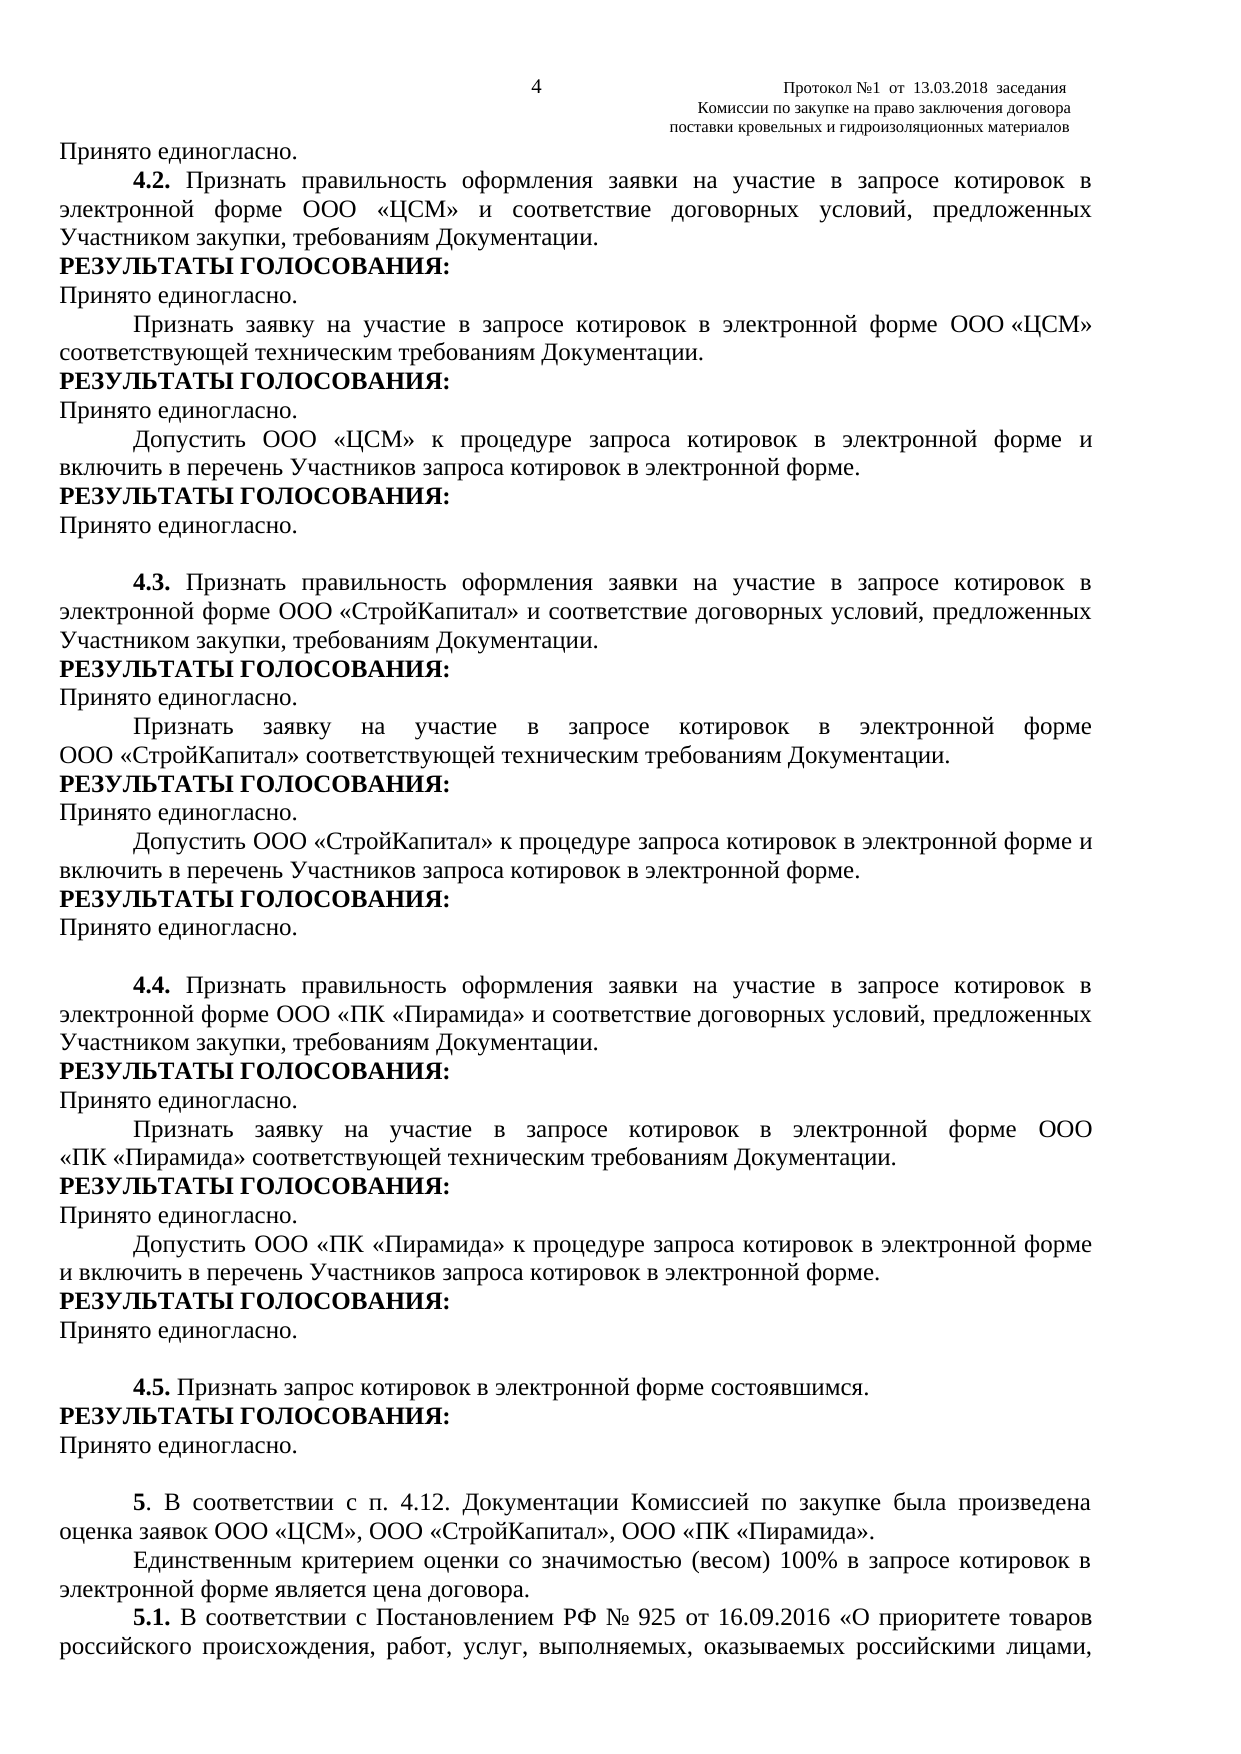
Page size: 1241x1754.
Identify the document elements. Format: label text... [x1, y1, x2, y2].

text Принято единогласно. [59, 682, 1092, 711]
text Допустить ООО «ПК «Пирамида» к процедуре запроса котировок в электронной форме и включить в перечень Участников запроса котировок в электронной форме. [59, 1229, 1092, 1286]
text РЕЗУЛЬТАТЫ ГОЛОСОВАНИЯ: [59, 654, 1092, 682]
text Принято единогласно. [59, 510, 1092, 539]
text Принято единогласно. [59, 912, 1092, 941]
text РЕЗУЛЬТАТЫ ГОЛОСОВАНИЯ: [59, 769, 1092, 797]
text РЕЗУЛЬТАТЫ ГОЛОСОВАНИЯ: [59, 1171, 1092, 1200]
text Допустить ООО «ЦСМ» к процедуре запроса котировок в электронной форме и включить в перечень Участников запроса котировок в электронной форме. [59, 424, 1092, 481]
text 4.4. Признать правильность оформления заявки на участие в запросе котировок в электронной форме ООО «ПК «Пирамида» и соответствие договорных условий, предложенных Участником закупки, требованиям Документации. [59, 970, 1092, 1056]
text Признать заявку на участие в запросе котировок в электронной форме ООО «ПК «Пирамида» соответствующей техническим требованиям Документации. [59, 1114, 1092, 1171]
text Принято единогласно. [59, 280, 1092, 309]
text Принято единогласно. [59, 1085, 1092, 1114]
text Принято единогласно. [59, 136, 1092, 165]
text Признать заявку на участие в запросе котировок в электронной форме ООО «СтройКапитал» соответствующей техническим требованиям Документации. [59, 711, 1092, 769]
text РЕЗУЛЬТАТЫ ГОЛОСОВАНИЯ: [59, 481, 1092, 510]
text Допустить ООО «СтройКапитал» к процедуре запроса котировок в электронной форме и включить в перечень Участников запроса котировок в электронной форме. [59, 826, 1092, 884]
text Единственным критерием оценки со значимостью (весом) 100% в запросе котировок в электронной форме является цена договора. [59, 1545, 1092, 1602]
text 4.3. Признать правильность оформления заявки на участие в запросе котировок в электронной форме ООО «СтройКапитал» и соответствие договорных условий, предложенных Участником закупки, требованиям Документации. [59, 567, 1092, 654]
text Принято единогласно. [59, 1315, 1092, 1344]
text РЕЗУЛЬТАТЫ ГОЛОСОВАНИЯ: [59, 1056, 1092, 1085]
text 5. В соответствии с п. 4.12. Документации Комиссией по закупке была произведена оценка заявок ООО «ЦСМ», ООО «СтройКапитал», ООО «ПК «Пирамида». [59, 1487, 1092, 1545]
text РЕЗУЛЬТАТЫ ГОЛОСОВАНИЯ: [59, 1286, 1092, 1315]
text РЕЗУЛЬТАТЫ ГОЛОСОВАНИЯ: [59, 1401, 1092, 1430]
text Принято единогласно. [59, 395, 1092, 424]
text Принято единогласно. [59, 797, 1092, 826]
text РЕЗУЛЬТАТЫ ГОЛОСОВАНИЯ: [59, 884, 1092, 912]
text Принято единогласно. [59, 1200, 1092, 1229]
text 4.5. Признать запрос котировок в электронной форме состоявшимся. [59, 1372, 1092, 1401]
text РЕЗУЛЬТАТЫ ГОЛОСОВАНИЯ: [59, 251, 1092, 280]
text 4.2. Признать правильность оформления заявки на участие в запросе котировок в электронной форме ООО «ЦСМ» и соответствие договорных условий, предложенных Участником закупки, требованиям Документации. [59, 165, 1092, 251]
text Принято единогласно. [59, 1430, 1092, 1459]
text Признать заявку на участие в запросе котировок в электронной форме ООО «ЦСМ» соответствующей техническим требованиям Документации. [59, 309, 1092, 366]
text РЕЗУЛЬТАТЫ ГОЛОСОВАНИЯ: [59, 366, 1092, 395]
